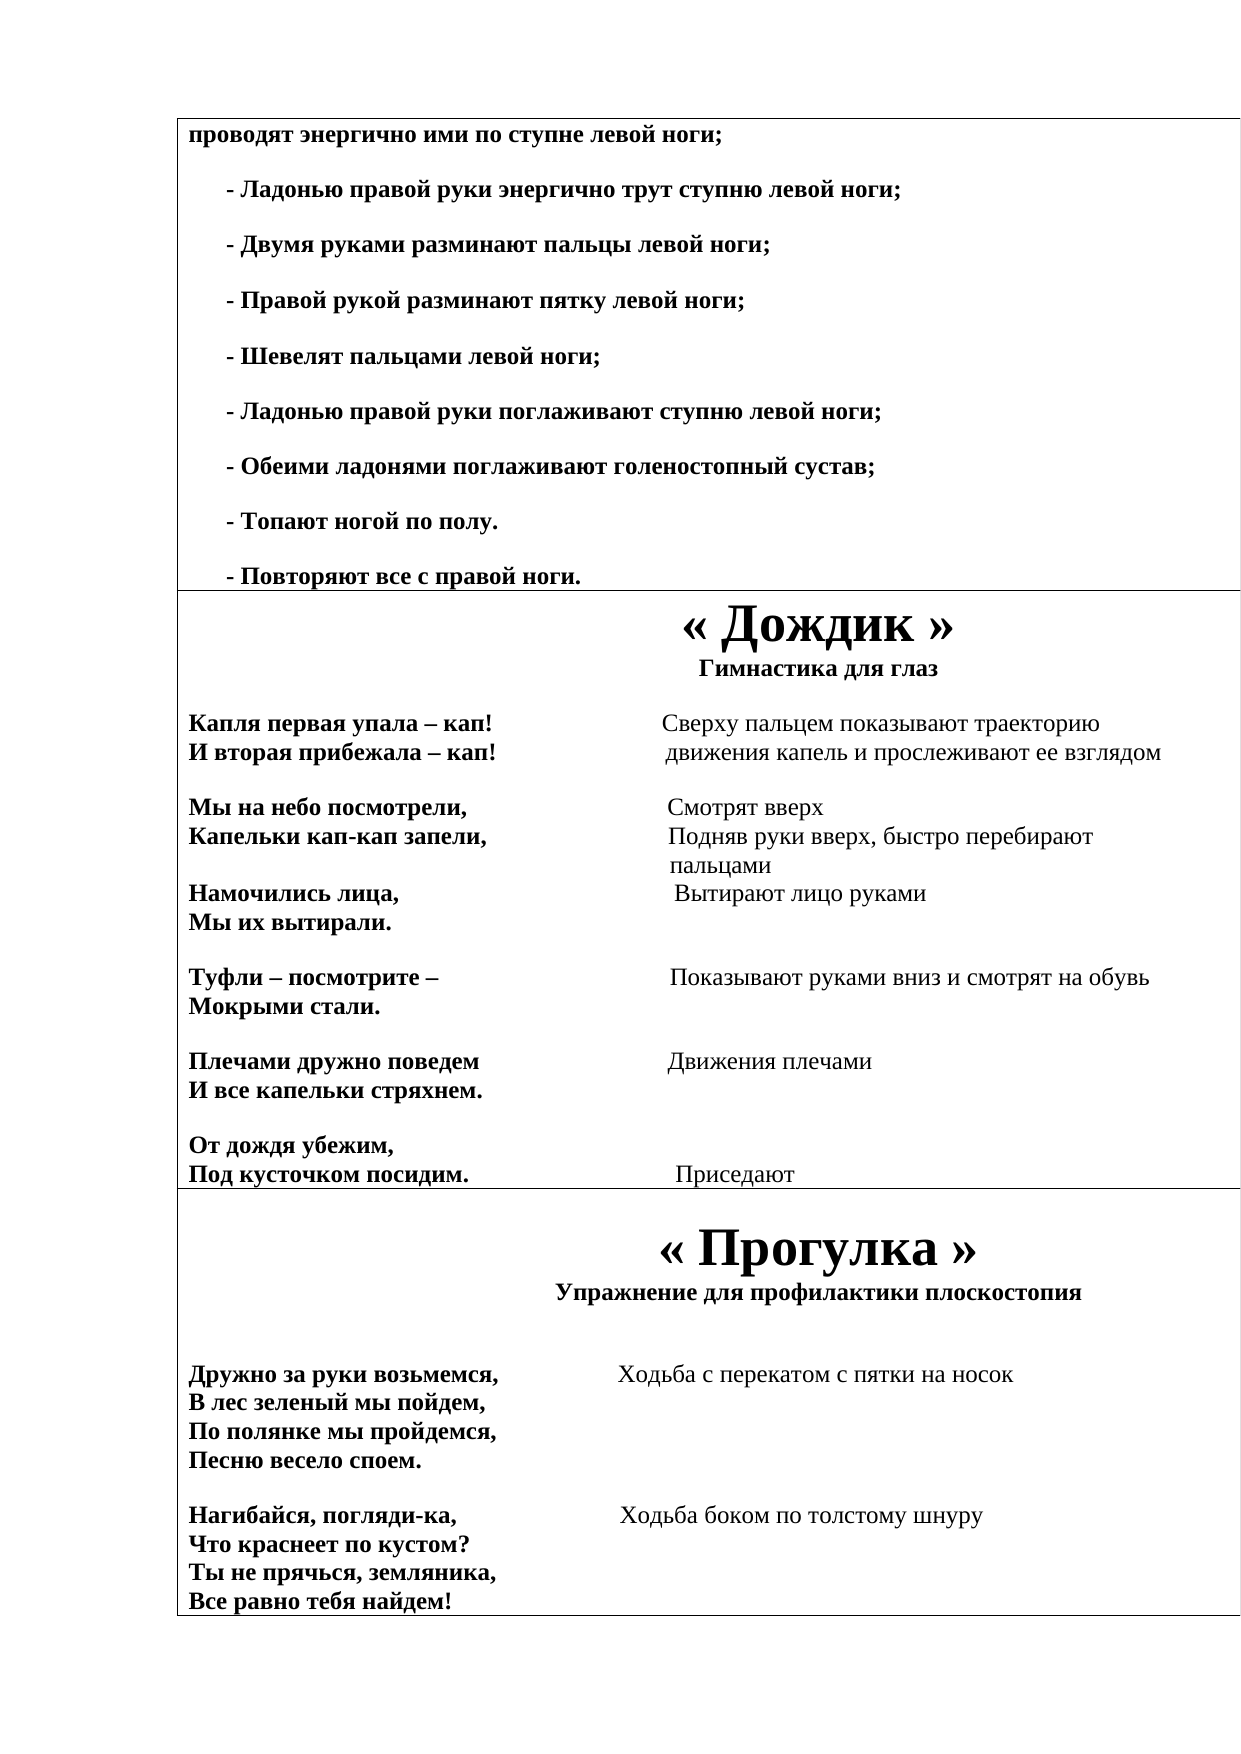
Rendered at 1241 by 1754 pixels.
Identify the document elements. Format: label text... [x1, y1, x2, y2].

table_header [178, 119, 1240, 590]
table_header « Дождик » Гимнастика для глаз Капля первая упала – кап! Сверху пальцем показывают траекторию И вторая прибежала – кап! движения капель и прослеживают ее взглядом Мы на небо посмотрели, Смотрят вверх Капельки кап-кап запели, Подняв руки вверх, быстро перебирают пальцами Намочились лица, Вытирают лицо руками Мы их вытирали. Туфли – посмотрите – Показывают руками вниз и смотрят на обувь Мокрыми стали. Плечами дружно поведем Движения плечами И все капельки стряхнем. От дождя убежим, Под кусточком посидим. Приседают [178, 591, 1240, 1187]
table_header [178, 1189, 1240, 1615]
